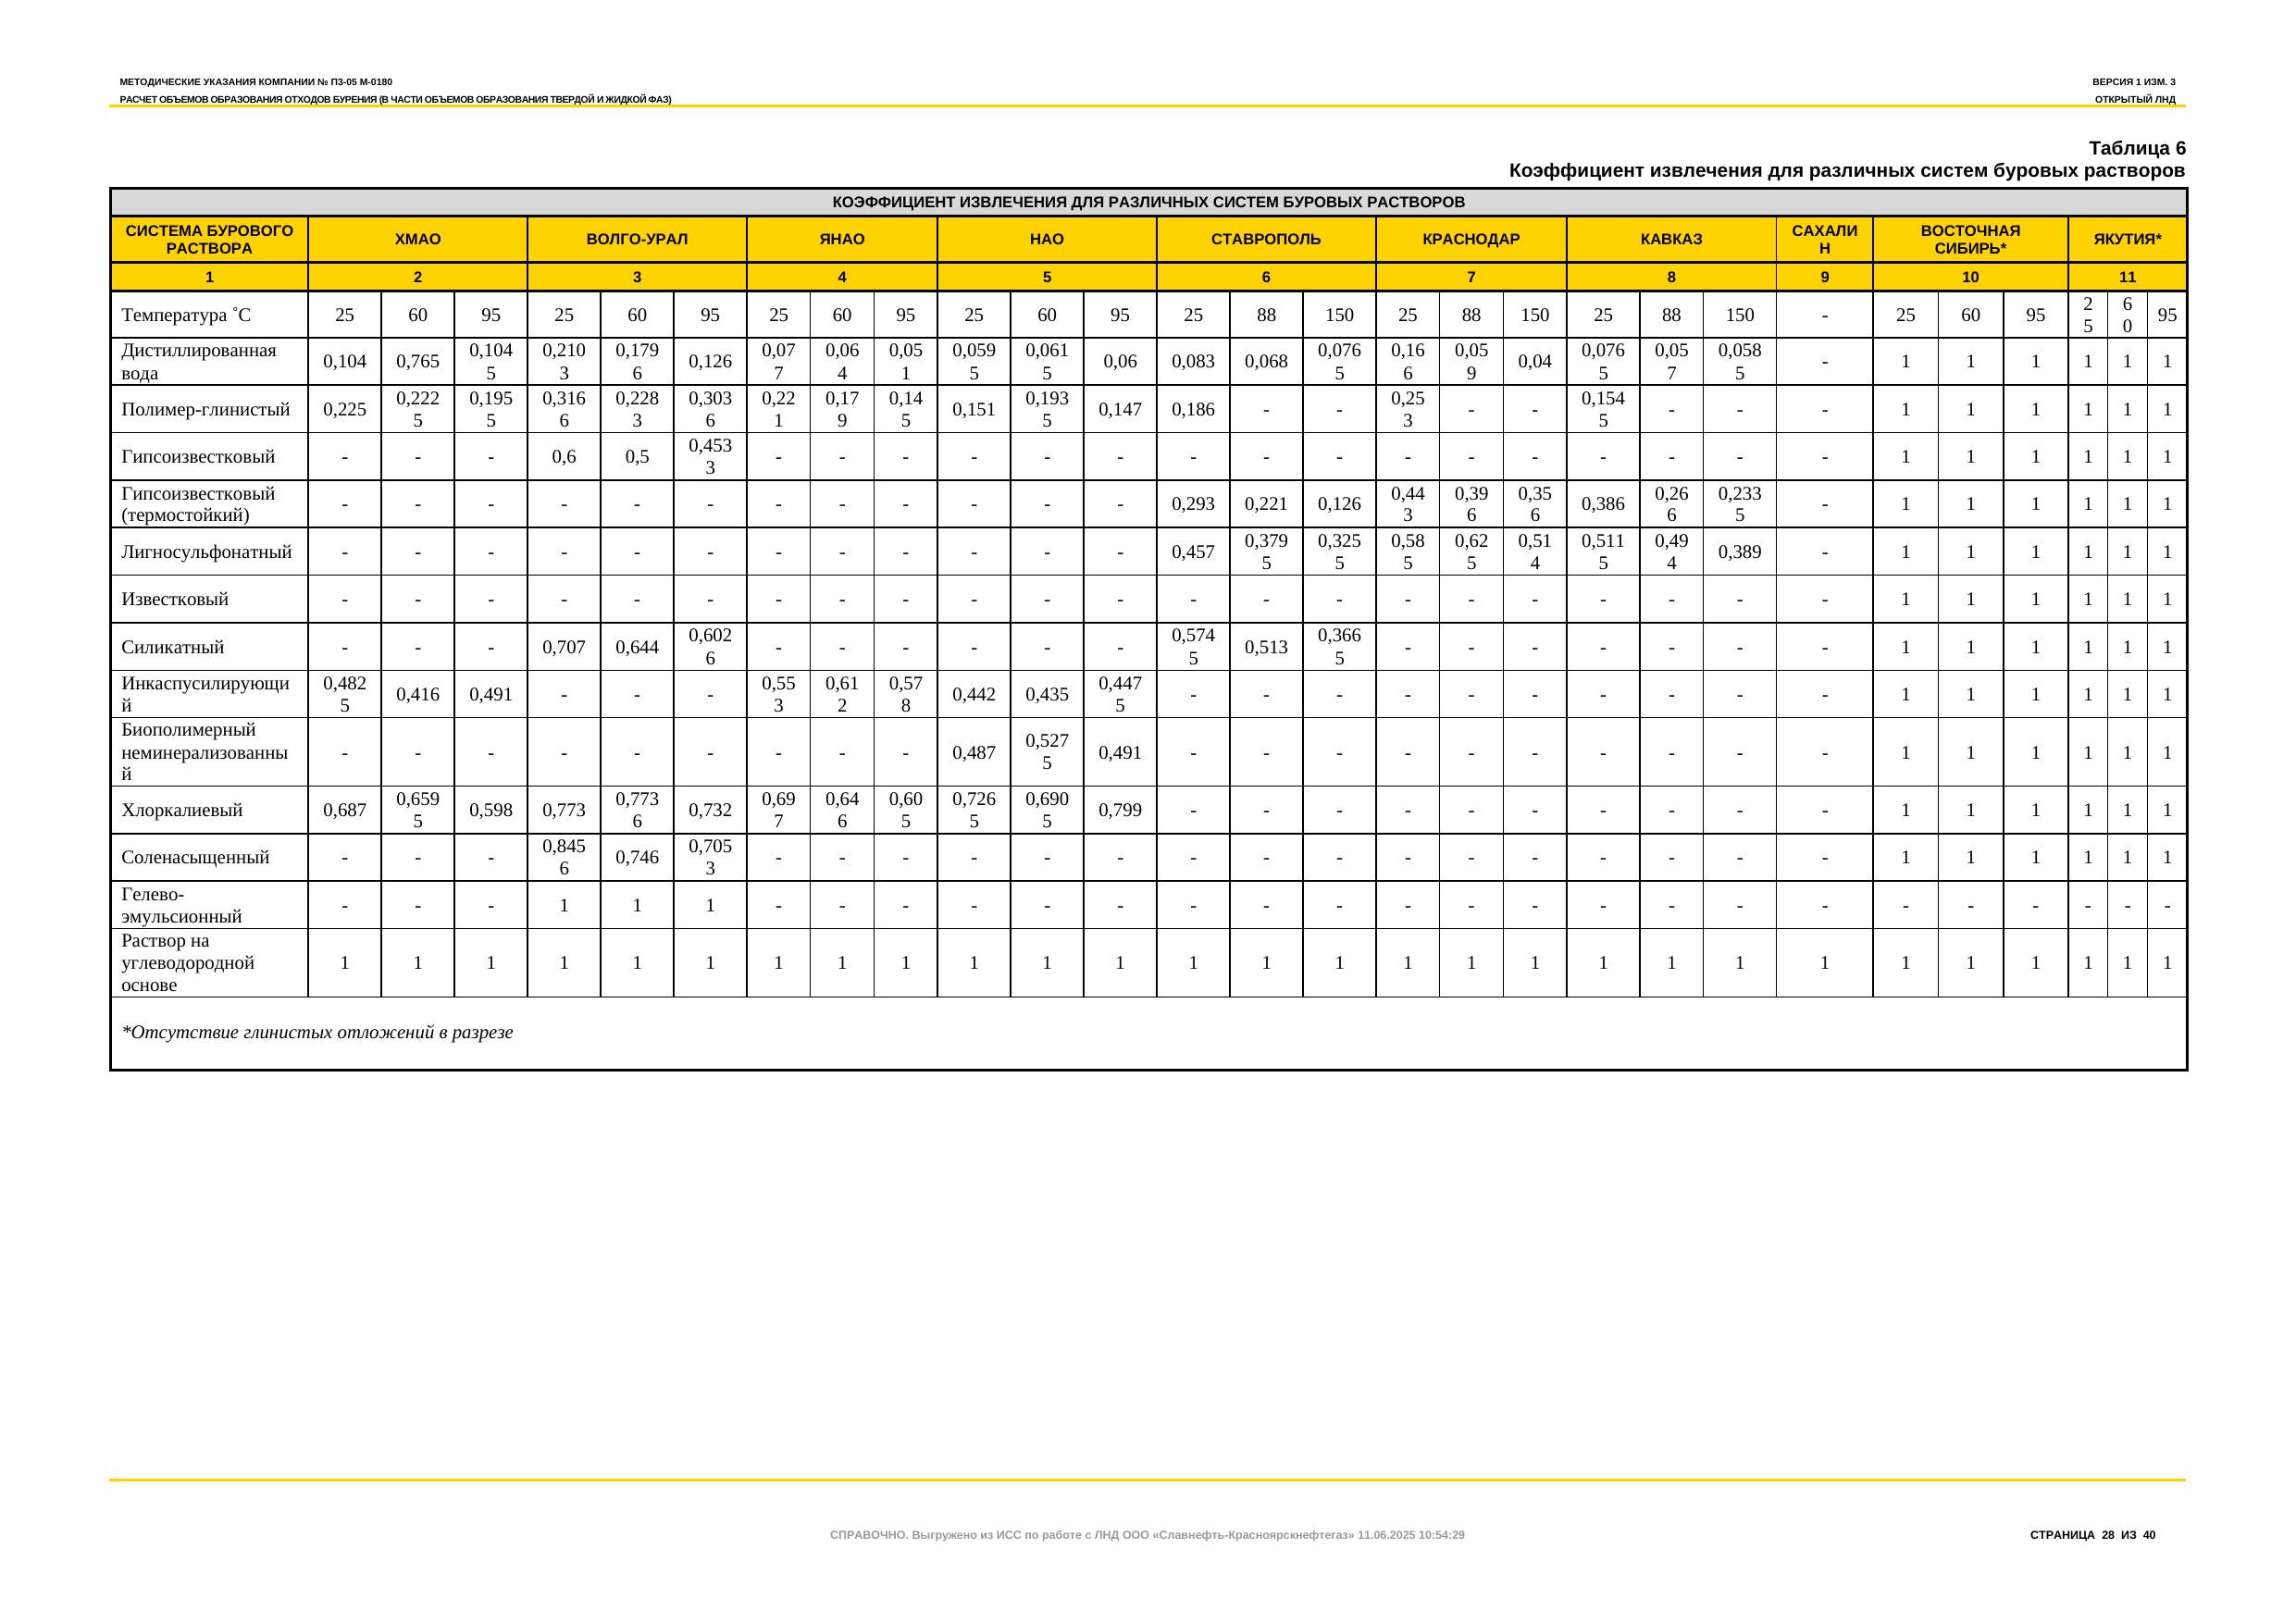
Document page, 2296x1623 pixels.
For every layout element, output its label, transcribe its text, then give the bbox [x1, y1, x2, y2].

table_cell 0,5115 [1568, 528, 1639, 575]
table_cell 1 [382, 929, 453, 996]
table_cell - [1568, 576, 1639, 622]
table_cell 1 [811, 929, 874, 996]
table_cell 1 [2069, 718, 2107, 785]
table_cell - [1504, 718, 1566, 785]
table_cell - [1641, 718, 1703, 785]
table_cell 0,147 [1085, 386, 1156, 432]
table_cell - [748, 433, 810, 479]
table_cell - [675, 576, 746, 622]
table_cell *Отсутствие глинистых отложений в разрезе [112, 997, 2186, 1068]
table_cell 1 [2148, 929, 2186, 996]
table_cell - [1377, 882, 1439, 928]
table_cell 1 [2069, 929, 2107, 996]
table_cell - [455, 576, 527, 622]
table_cell 0,396 [1440, 481, 1503, 527]
table_cell 0,166 [1377, 339, 1439, 384]
table_cell - [1704, 386, 1776, 432]
table_cell - [382, 481, 453, 527]
table_cell 95 [455, 292, 527, 337]
table_cell - [309, 481, 380, 527]
table_cell 0,179 [811, 386, 874, 432]
table_cell 1 [2069, 671, 2107, 717]
table_cell 88 [1440, 292, 1503, 337]
table_cell 1 [1641, 929, 1703, 996]
table_cell 0,5275 [1011, 718, 1083, 785]
table_cell - [1704, 576, 1776, 622]
table_cell - [309, 882, 380, 928]
table_cell 25 [1568, 292, 1639, 337]
text Таблица 6 [109, 136, 2186, 158]
table_cell - [1231, 433, 1302, 479]
table_cell 3 [528, 264, 746, 290]
table_cell - [1231, 835, 1302, 880]
table_cell 1 [2148, 718, 2186, 785]
table_cell - [1158, 576, 1229, 622]
table_cell - [1641, 787, 1703, 833]
table_cell 60 [382, 292, 453, 337]
table_cell - [1304, 671, 1375, 717]
table_cell - [309, 528, 380, 575]
table_cell - [1504, 386, 1566, 432]
table_cell 0,051 [875, 339, 937, 384]
table_cell - [2108, 882, 2147, 928]
table_cell 0,186 [1158, 386, 1229, 432]
table_cell - [1304, 718, 1375, 785]
table_cell 8 [1568, 264, 1776, 290]
table_cell 95 [1085, 292, 1156, 337]
table_cell - [1231, 882, 1302, 928]
table_cell 0,145 [875, 386, 937, 432]
table_cell 1 [2004, 624, 2067, 669]
table_cell - [1304, 882, 1375, 928]
table_cell - [382, 433, 453, 479]
table_cell 1 [602, 929, 673, 996]
table_cell - [1085, 835, 1156, 880]
table_cell - [1377, 624, 1439, 669]
table_cell 0,104 [309, 339, 380, 384]
table_cell - [1777, 386, 1872, 432]
table_cell 1 [2108, 386, 2147, 432]
table_cell 0,6595 [382, 787, 453, 833]
table_cell - [1011, 433, 1083, 479]
table_cell 25 [2069, 292, 2107, 337]
table_cell - [1939, 882, 2003, 928]
table_cell - [1085, 528, 1156, 575]
table_cell - [1704, 433, 1776, 479]
table_cell 1 [2069, 528, 2107, 575]
table_cell - [1158, 433, 1229, 479]
table_cell - [811, 481, 874, 527]
table_cell 1 [2069, 386, 2107, 432]
table_cell - [1440, 386, 1503, 432]
table_cell 1 [748, 929, 810, 996]
table_cell Соленасыщенный [112, 835, 307, 880]
table_cell - [748, 481, 810, 527]
table_cell - [1777, 624, 1872, 669]
table_cell 0,605 [875, 787, 937, 833]
table_cell 0,6 [528, 433, 600, 479]
table_cell 0,442 [938, 671, 1010, 717]
table_cell 1 [2004, 386, 2067, 432]
table_cell 1 [1939, 528, 2003, 575]
table_cell Полимер-глинистый [112, 386, 307, 432]
table_cell - [455, 481, 527, 527]
table_cell - [1704, 718, 1776, 785]
table_cell Силикатный [112, 624, 307, 669]
table_cell 1 [1304, 929, 1375, 996]
table_cell 10 [1874, 264, 2067, 290]
table_cell 0,5745 [1158, 624, 1229, 669]
table_cell - [1377, 718, 1439, 785]
table_cell 25 [1874, 292, 1938, 337]
table_cell 0,0765 [1568, 339, 1639, 384]
table_cell - [382, 882, 453, 928]
table_cell 1 [1011, 929, 1083, 996]
table_cell 0,077 [748, 339, 810, 384]
table_cell 0,386 [1568, 481, 1639, 527]
table_cell 0,513 [1231, 624, 1302, 669]
table_cell НАО [938, 217, 1156, 261]
table_cell - [1085, 576, 1156, 622]
table_cell - [675, 528, 746, 575]
table_cell 1 [2004, 433, 2067, 479]
table_cell - [1504, 433, 1566, 479]
table_cell 1 [2108, 929, 2147, 996]
table_cell 0,1955 [455, 386, 527, 432]
table_cell 1 [1939, 787, 2003, 833]
table_cell 0,04 [1504, 339, 1566, 384]
table_cell - [1504, 624, 1566, 669]
table_cell 1 [1085, 929, 1156, 996]
table_cell 1 [875, 929, 937, 996]
table_cell 1 [1874, 835, 1938, 880]
table_cell - [528, 718, 600, 785]
table_cell 0,687 [309, 787, 380, 833]
table_cell 1 [1939, 386, 2003, 432]
table_cell 1 [1568, 929, 1639, 996]
table_cell 9 [1777, 264, 1872, 290]
table_cell - [455, 433, 527, 479]
table_cell - [875, 835, 937, 880]
table_cell 0,4533 [675, 433, 746, 479]
table_cell 25 [748, 292, 810, 337]
table_cell - [1440, 671, 1503, 717]
table_cell - [1777, 787, 1872, 833]
table_cell 0,221 [748, 386, 810, 432]
table_cell 0,225 [309, 386, 380, 432]
table_cell - [1011, 528, 1083, 575]
table_cell 0,059 [1440, 339, 1503, 384]
table_cell 11 [2069, 264, 2186, 290]
table_cell 0,126 [675, 339, 746, 384]
table_cell - [1440, 624, 1503, 669]
table_cell - [1704, 787, 1776, 833]
table_cell 1 [2004, 528, 2067, 575]
table_cell - [748, 835, 810, 880]
table_cell - [309, 718, 380, 785]
table_cell 1 [675, 882, 746, 928]
table_cell 2 [309, 264, 527, 290]
table_cell - [1568, 718, 1639, 785]
table_cell - [1011, 624, 1083, 669]
table_cell СИСТЕМА БУРОВОГО РАСТВОРА [112, 217, 307, 261]
table_cell - [1304, 386, 1375, 432]
table_cell - [1641, 835, 1703, 880]
table_cell - [309, 576, 380, 622]
table_cell 0,266 [1641, 481, 1703, 527]
table_cell 0,253 [1377, 386, 1439, 432]
table_cell 1 [2069, 835, 2107, 880]
table_cell 0,644 [602, 624, 673, 669]
table_cell - [1304, 835, 1375, 880]
table_cell 1 [938, 929, 1010, 996]
table_cell 1 [1377, 929, 1439, 996]
table_cell 0,3255 [1304, 528, 1375, 575]
table_cell - [938, 481, 1010, 527]
table_cell - [1777, 433, 1872, 479]
text Коэффициент извлечения для различных систем буровых растворов [109, 158, 2186, 180]
table_cell Хлоркалиевый [112, 787, 307, 833]
table_cell ЯНАО [748, 217, 937, 261]
table_cell 1 [1504, 929, 1566, 996]
table_cell - [1777, 339, 1872, 384]
table_cell 1 [602, 882, 673, 928]
table_cell 0,2103 [528, 339, 600, 384]
table_cell - [1085, 481, 1156, 527]
table_cell 1 [2148, 481, 2186, 527]
table_cell - [875, 481, 937, 527]
table_cell 25 [1158, 292, 1229, 337]
table_cell - [528, 576, 600, 622]
table_cell 150 [1704, 292, 1776, 337]
table_cell - [1377, 835, 1439, 880]
table_cell - [1440, 882, 1503, 928]
table_cell - [602, 528, 673, 575]
table_cell - [1704, 671, 1776, 717]
table_cell 0,064 [811, 339, 874, 384]
table_cell - [1704, 624, 1776, 669]
table_cell - [811, 624, 874, 669]
table_cell 0,3665 [1304, 624, 1375, 669]
table_cell 1 [112, 264, 307, 290]
table_cell 0,732 [675, 787, 746, 833]
table_cell 7 [1377, 264, 1566, 290]
table_cell - [382, 576, 453, 622]
table_cell - [309, 835, 380, 880]
table_cell Биополимерный неминерализованный [112, 718, 307, 785]
table_cell - [1011, 835, 1083, 880]
table_cell 1 [675, 929, 746, 996]
table_cell КРАСНОДАР [1377, 217, 1566, 261]
table_cell 0,773 [528, 787, 600, 833]
table_cell 0,7265 [938, 787, 1010, 833]
table_cell 25 [938, 292, 1010, 337]
table_cell - [1440, 787, 1503, 833]
table_cell - [811, 433, 874, 479]
table_cell 0,293 [1158, 481, 1229, 527]
table_cell 0,7736 [602, 787, 673, 833]
table_cell 0,6026 [675, 624, 746, 669]
table_cell - [602, 718, 673, 785]
table_cell 1 [2108, 576, 2147, 622]
table_cell 0,221 [1231, 481, 1302, 527]
table_cell 0,4825 [309, 671, 380, 717]
table_cell Гипсоизвестковый [112, 433, 307, 479]
table_cell 0,068 [1231, 339, 1302, 384]
table_cell 1 [528, 929, 600, 996]
table_cell СТАВРОПОЛЬ [1158, 217, 1375, 261]
table_cell Гелево-эмульсионный [112, 882, 307, 928]
table_cell 1 [1874, 624, 1938, 669]
table_cell - [1777, 835, 1872, 880]
table_cell 0,416 [382, 671, 453, 717]
table_cell 1 [2069, 433, 2107, 479]
table_cell 1 [2108, 671, 2147, 717]
table_cell 1 [2004, 929, 2067, 996]
table_cell - [1777, 882, 1872, 928]
table_cell - [938, 576, 1010, 622]
table_cell Раствор на углеводородной основе [112, 929, 307, 996]
table_cell - [455, 528, 527, 575]
table_cell - [309, 433, 380, 479]
table_cell 1 [1939, 481, 2003, 527]
table_cell 0,3036 [675, 386, 746, 432]
table_cell 60 [1011, 292, 1083, 337]
table_cell 0,389 [1704, 528, 1776, 575]
table_cell - [1158, 671, 1229, 717]
table_cell 1 [2148, 835, 2186, 880]
table_cell - [875, 624, 937, 669]
table_cell 1 [1874, 481, 1938, 527]
table_cell - [382, 624, 453, 669]
table_cell 1 [2004, 339, 2067, 384]
table_cell 1 [1231, 929, 1302, 996]
table_cell 0,2335 [1704, 481, 1776, 527]
table_cell 25 [309, 292, 380, 337]
table_cell 1 [1158, 929, 1229, 996]
table_cell 1 [1874, 576, 1938, 622]
table_cell - [1011, 576, 1083, 622]
table_cell - [938, 528, 1010, 575]
table_cell 0,1796 [602, 339, 673, 384]
table_cell 1 [1874, 929, 1938, 996]
table_cell - [602, 576, 673, 622]
table_cell - [1777, 718, 1872, 785]
table_cell 0,8456 [528, 835, 600, 880]
table_cell 1 [1939, 718, 2003, 785]
table_cell - [1440, 576, 1503, 622]
table_cell 0,6905 [1011, 787, 1083, 833]
table_cell 88 [1231, 292, 1302, 337]
table_cell 1 [1874, 433, 1938, 479]
table_cell Гипсоизвестковый (термостойкий) [112, 481, 307, 527]
table_cell 0,612 [811, 671, 874, 717]
table_cell 0,697 [748, 787, 810, 833]
table_cell Температура ˚С [112, 292, 307, 337]
table_cell 1 [309, 929, 380, 996]
table_cell 60 [811, 292, 874, 337]
table_cell - [1304, 787, 1375, 833]
table_cell 0,4475 [1085, 671, 1156, 717]
table_cell - [455, 718, 527, 785]
table_cell - [875, 718, 937, 785]
table_cell - [2069, 882, 2107, 928]
table_cell 0,799 [1085, 787, 1156, 833]
table_cell 1 [2148, 576, 2186, 622]
table_cell 1 [2108, 787, 2147, 833]
table_cell - [1377, 576, 1439, 622]
table_cell 1 [1874, 718, 1938, 785]
table_cell 0,435 [1011, 671, 1083, 717]
table_cell - [1085, 882, 1156, 928]
table_cell 1 [1440, 929, 1503, 996]
table_cell - [675, 481, 746, 527]
table_cell 95 [875, 292, 937, 337]
table_cell 1 [2069, 339, 2107, 384]
table_cell - [455, 835, 527, 880]
table_cell - [1158, 882, 1229, 928]
table_cell 1 [1874, 386, 1938, 432]
table_cell - [1304, 576, 1375, 622]
table_cell 95 [2148, 292, 2186, 337]
table_cell 1 [2108, 835, 2147, 880]
table_cell 0,126 [1304, 481, 1375, 527]
table_cell - [1641, 433, 1703, 479]
table_cell 1 [1939, 835, 2003, 880]
table_cell 1 [2148, 671, 2186, 717]
table_cell - [1568, 433, 1639, 479]
table_cell - [875, 433, 937, 479]
table_cell 0,491 [1085, 718, 1156, 785]
table_cell 1 [2108, 433, 2147, 479]
table_cell 0,443 [1377, 481, 1439, 527]
table_cell - [382, 718, 453, 785]
table_cell - [455, 882, 527, 928]
table_cell - [1011, 481, 1083, 527]
table_cell - [1304, 433, 1375, 479]
table_cell - [1085, 624, 1156, 669]
table_cell - [602, 671, 673, 717]
table_cell 1 [2148, 386, 2186, 432]
table_cell 1 [2148, 787, 2186, 833]
table_cell 60 [2108, 292, 2147, 337]
table_cell 1 [2004, 576, 2067, 622]
table_cell 1 [2148, 624, 2186, 669]
table_cell 0,491 [455, 671, 527, 717]
table_cell 0,553 [748, 671, 810, 717]
table_cell 0,457 [1158, 528, 1229, 575]
table_cell - [675, 718, 746, 785]
table_cell - [938, 835, 1010, 880]
table_cell - [1641, 671, 1703, 717]
table_cell 1 [2108, 528, 2147, 575]
table_cell 0,06 [1085, 339, 1156, 384]
table_cell 1 [2148, 528, 2186, 575]
table_cell 0,625 [1440, 528, 1503, 575]
table_cell - [748, 624, 810, 669]
table_cell 0,083 [1158, 339, 1229, 384]
table_cell 25 [528, 292, 600, 337]
table_cell Известковый [112, 576, 307, 622]
table_cell - [938, 433, 1010, 479]
table_cell 0,707 [528, 624, 600, 669]
table_cell - [309, 624, 380, 669]
table_cell Инкаспусилирующий [112, 671, 307, 717]
table_cell - [1777, 481, 1872, 527]
table_cell 1 [2069, 576, 2107, 622]
table_cell - [1568, 882, 1639, 928]
table_cell - [1777, 671, 1872, 717]
table_cell - [1085, 433, 1156, 479]
table_cell 1 [1777, 929, 1872, 996]
table_cell ВОСТОЧНАЯ СИБИРЬ* [1874, 217, 2067, 261]
table_cell 1 [2108, 624, 2147, 669]
table_cell ВОЛГО-УРАЛ [528, 217, 746, 261]
table_cell Лигносульфонатный [112, 528, 307, 575]
table_cell - [382, 528, 453, 575]
table_cell 0,057 [1641, 339, 1703, 384]
table_cell - [1641, 576, 1703, 622]
table_cell 95 [2004, 292, 2067, 337]
table_cell - [748, 882, 810, 928]
table_cell - [1641, 624, 1703, 669]
table_cell 1 [1874, 528, 1938, 575]
table_cell 0,765 [382, 339, 453, 384]
table_cell 1 [2004, 481, 2067, 527]
table_cell 0,5 [602, 433, 673, 479]
table_cell - [1641, 882, 1703, 928]
table_cell 1 [1939, 624, 2003, 669]
table_cell - [1377, 433, 1439, 479]
table_cell 1 [2069, 481, 2107, 527]
table_cell 1 [2004, 718, 2067, 785]
table_cell - [528, 671, 600, 717]
table_cell - [811, 576, 874, 622]
table_cell - [1231, 671, 1302, 717]
table_cell 0,356 [1504, 481, 1566, 527]
table_cell 0,746 [602, 835, 673, 880]
table_cell 0,1935 [1011, 386, 1083, 432]
table_cell 0,1045 [455, 339, 527, 384]
table_cell 0,3166 [528, 386, 600, 432]
table_cell 1 [1704, 929, 1776, 996]
table_cell - [811, 528, 874, 575]
table_cell 0,3795 [1231, 528, 1302, 575]
table_cell 1 [528, 882, 600, 928]
table_cell - [1231, 718, 1302, 785]
table_cell - [2148, 882, 2186, 928]
table_cell - [1377, 787, 1439, 833]
table_cell 1 [2148, 339, 2186, 384]
table_cell 0,494 [1641, 528, 1703, 575]
table_cell - [1777, 576, 1872, 622]
table_cell 1 [1874, 671, 1938, 717]
table_cell - [1504, 787, 1566, 833]
table_cell - [1568, 671, 1639, 717]
table_cell - [528, 528, 600, 575]
table_cell 0,487 [938, 718, 1010, 785]
table_cell САХАЛИН [1777, 217, 1872, 261]
table_cell - [1504, 671, 1566, 717]
table_cell 1 [1939, 433, 2003, 479]
table_cell 0,1545 [1568, 386, 1639, 432]
table_cell - [875, 576, 937, 622]
table_cell 0,646 [811, 787, 874, 833]
table_cell 0,2225 [382, 386, 453, 432]
table_cell 1 [2108, 339, 2147, 384]
table_cell - [455, 624, 527, 669]
table_cell - [1231, 386, 1302, 432]
table_cell 1 [1939, 339, 2003, 384]
table_cell 5 [938, 264, 1156, 290]
table_cell 1 [1874, 339, 1938, 384]
table_header КОЭФФИЦИЕНТ ИЗВЛЕЧЕНИЯ ДЛЯ РАЗЛИЧНЫХ СИСТЕМ БУРОВЫХ РАСТВОРОВ [112, 190, 2186, 215]
table_cell 1 [2148, 433, 2186, 479]
table_cell - [875, 882, 937, 928]
table_cell - [1504, 576, 1566, 622]
table_cell 0,7053 [675, 835, 746, 880]
table_cell 1 [1874, 787, 1938, 833]
table_cell - [938, 624, 1010, 669]
table_cell 0,0615 [1011, 339, 1083, 384]
table_cell - [1704, 835, 1776, 880]
table_cell 150 [1504, 292, 1566, 337]
table_cell - [1504, 835, 1566, 880]
table_cell - [748, 718, 810, 785]
table_cell - [602, 481, 673, 527]
table_cell 0,0595 [938, 339, 1010, 384]
table_cell - [2004, 882, 2067, 928]
table_cell - [675, 671, 746, 717]
table_cell 0,2283 [602, 386, 673, 432]
table_cell 95 [675, 292, 746, 337]
table_cell 6 [1158, 264, 1375, 290]
table_cell 88 [1641, 292, 1703, 337]
table_cell 4 [748, 264, 937, 290]
table_cell ЯКУТИЯ* [2069, 217, 2186, 261]
table_cell - [1641, 386, 1703, 432]
table_cell 1 [2069, 787, 2107, 833]
table_cell 1 [455, 929, 527, 996]
table_cell Дистиллированная вода [112, 339, 307, 384]
table_cell 1 [2108, 718, 2147, 785]
table_cell - [748, 576, 810, 622]
table_cell 1 [2004, 835, 2067, 880]
table_cell - [1568, 787, 1639, 833]
table_cell - [1231, 787, 1302, 833]
table_cell 1 [2004, 671, 2067, 717]
table_cell ХМАО [309, 217, 527, 261]
table_cell - [1158, 718, 1229, 785]
table_cell - [811, 718, 874, 785]
table_cell - [528, 481, 600, 527]
table_cell - [1377, 671, 1439, 717]
table_cell - [1011, 882, 1083, 928]
table_cell - [1440, 718, 1503, 785]
table_cell 1 [1939, 929, 2003, 996]
table_cell 0,0585 [1704, 339, 1776, 384]
table_cell - [1568, 835, 1639, 880]
table_cell 1 [1939, 671, 2003, 717]
table_cell - [938, 882, 1010, 928]
table_cell - [811, 835, 874, 880]
table_cell - [1158, 787, 1229, 833]
table_cell 1 [1939, 576, 2003, 622]
table_cell 0,578 [875, 671, 937, 717]
table_cell 60 [602, 292, 673, 337]
table_cell - [811, 882, 874, 928]
table_cell - [382, 835, 453, 880]
table_cell КАВКАЗ [1568, 217, 1776, 261]
table_cell - [1777, 292, 1872, 337]
table_cell - [1231, 576, 1302, 622]
table_cell 0,151 [938, 386, 1010, 432]
table_cell 1 [2069, 624, 2107, 669]
table_cell 1 [2004, 787, 2067, 833]
table_cell - [1158, 835, 1229, 880]
table_cell 150 [1304, 292, 1375, 337]
table_cell 60 [1939, 292, 2003, 337]
table_cell - [875, 528, 937, 575]
table_cell 0,585 [1377, 528, 1439, 575]
table_cell - [1440, 835, 1503, 880]
table_cell 0,514 [1504, 528, 1566, 575]
table_cell - [1874, 882, 1938, 928]
table_cell 25 [1377, 292, 1439, 337]
table_cell - [1777, 528, 1872, 575]
table_cell 0,0765 [1304, 339, 1375, 384]
table_cell - [748, 528, 810, 575]
table_cell - [1568, 624, 1639, 669]
table_cell 1 [2108, 481, 2147, 527]
table_cell - [1504, 882, 1566, 928]
table_cell - [1440, 433, 1503, 479]
table_cell 0,598 [455, 787, 527, 833]
table_cell - [1704, 882, 1776, 928]
